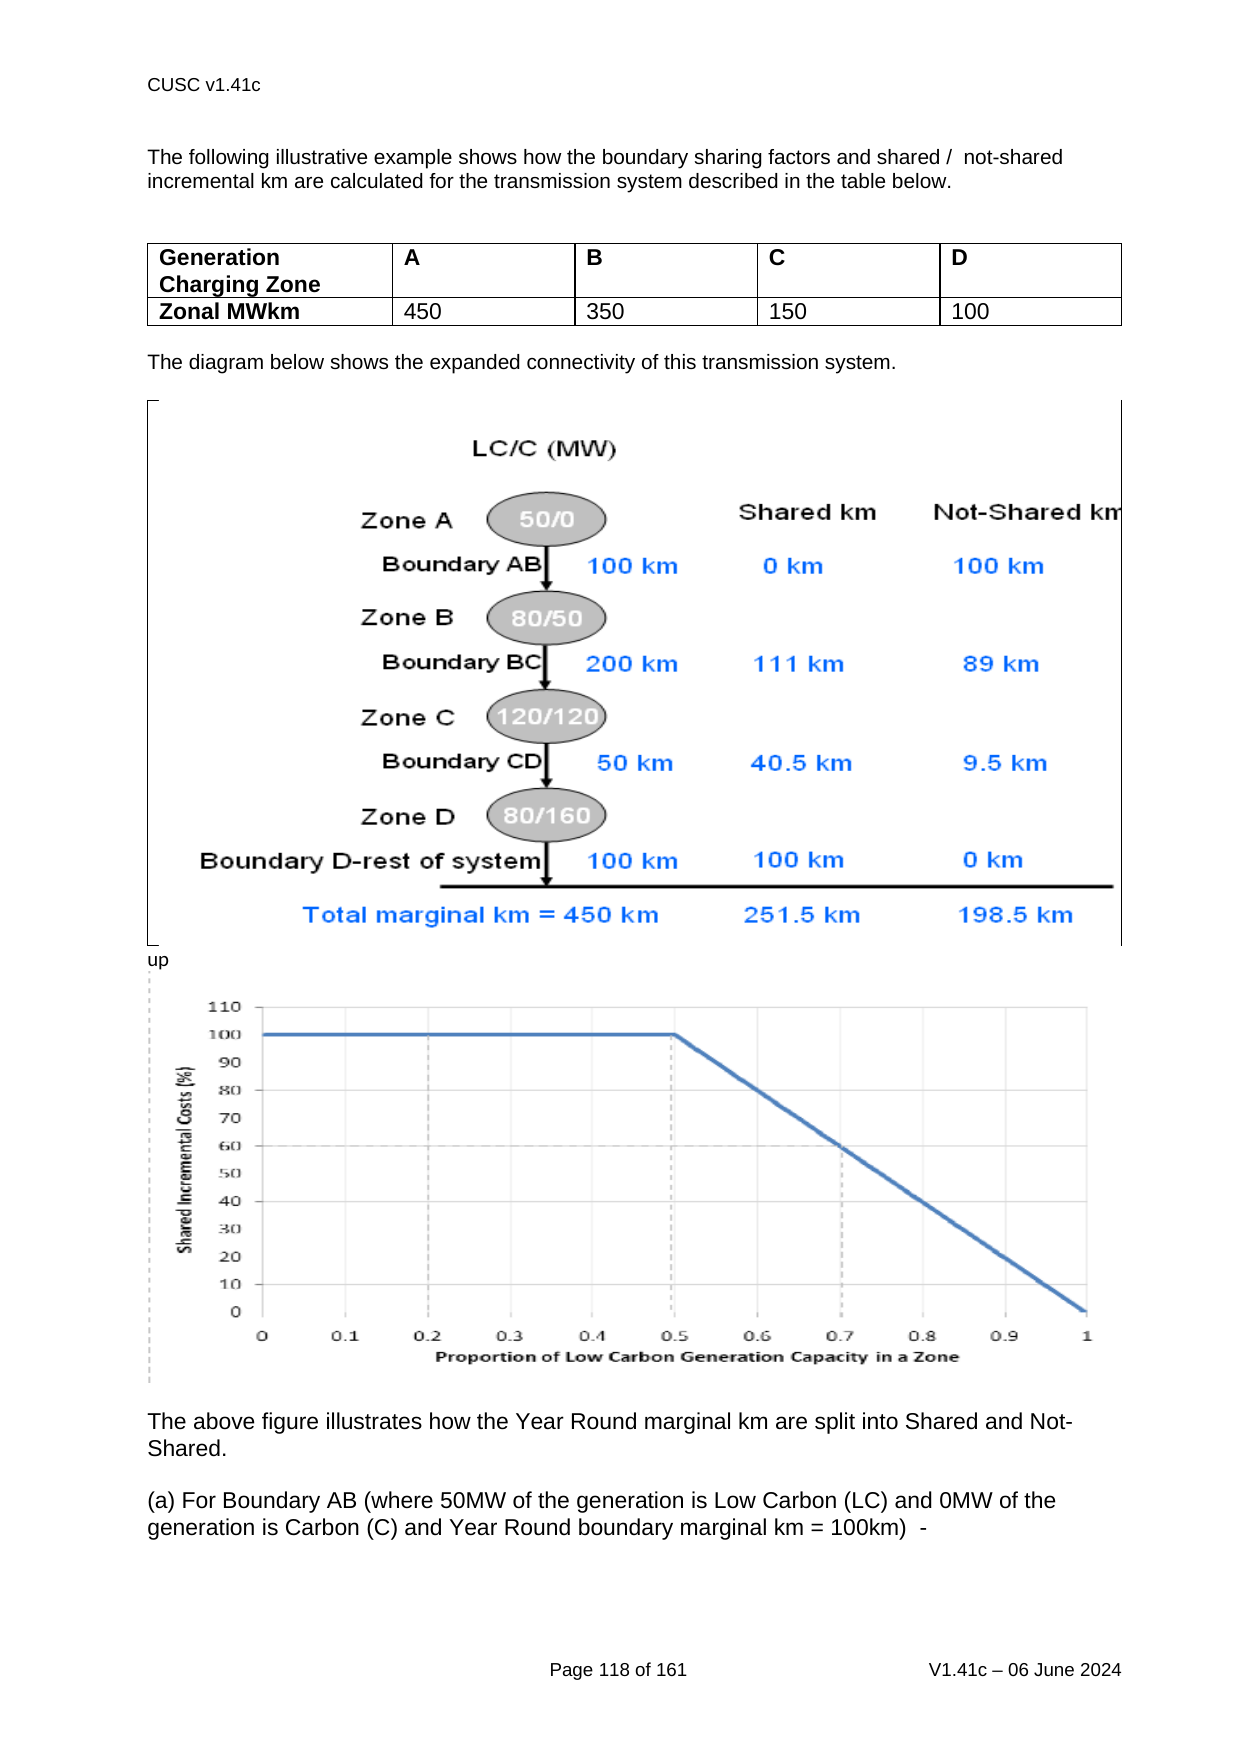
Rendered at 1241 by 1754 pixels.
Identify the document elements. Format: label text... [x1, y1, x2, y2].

text The following illustrative example shows how the boundary sharing factors and shared / not-shared incremental km are calculated for the transmission system described in the table below. [147, 145, 1121, 193]
picture [158, 400, 1121, 946]
table_cell 450 [393, 298, 574, 324]
table_header C [758, 244, 939, 297]
table_header Generation Charging Zone [148, 244, 392, 297]
table_cell 150 [758, 298, 939, 324]
table_header D [941, 244, 1121, 297]
text The diagram below shows the expanded connectivity of this transmission system. [147, 349, 1121, 373]
text The above figure illustrates how the Year Round marginal km are split into Shared and Not-Shared. [147, 1408, 1121, 1461]
table_cell 100 [941, 298, 1121, 324]
table_cell 350 [576, 298, 757, 324]
table_header B [576, 244, 757, 297]
table_header A [393, 244, 574, 297]
table_header [148, 401, 158, 945]
table_cell Zonal MWkm [148, 298, 392, 324]
picture [147, 971, 1133, 1383]
text up [147, 946, 1121, 971]
text (a) For Boundary AB (where 50MW of the generation is Low Carbon (LC) and 0MW of the generation is Carbon (C) and Year Round boundary marginal km = 100km) - [147, 1487, 1121, 1540]
